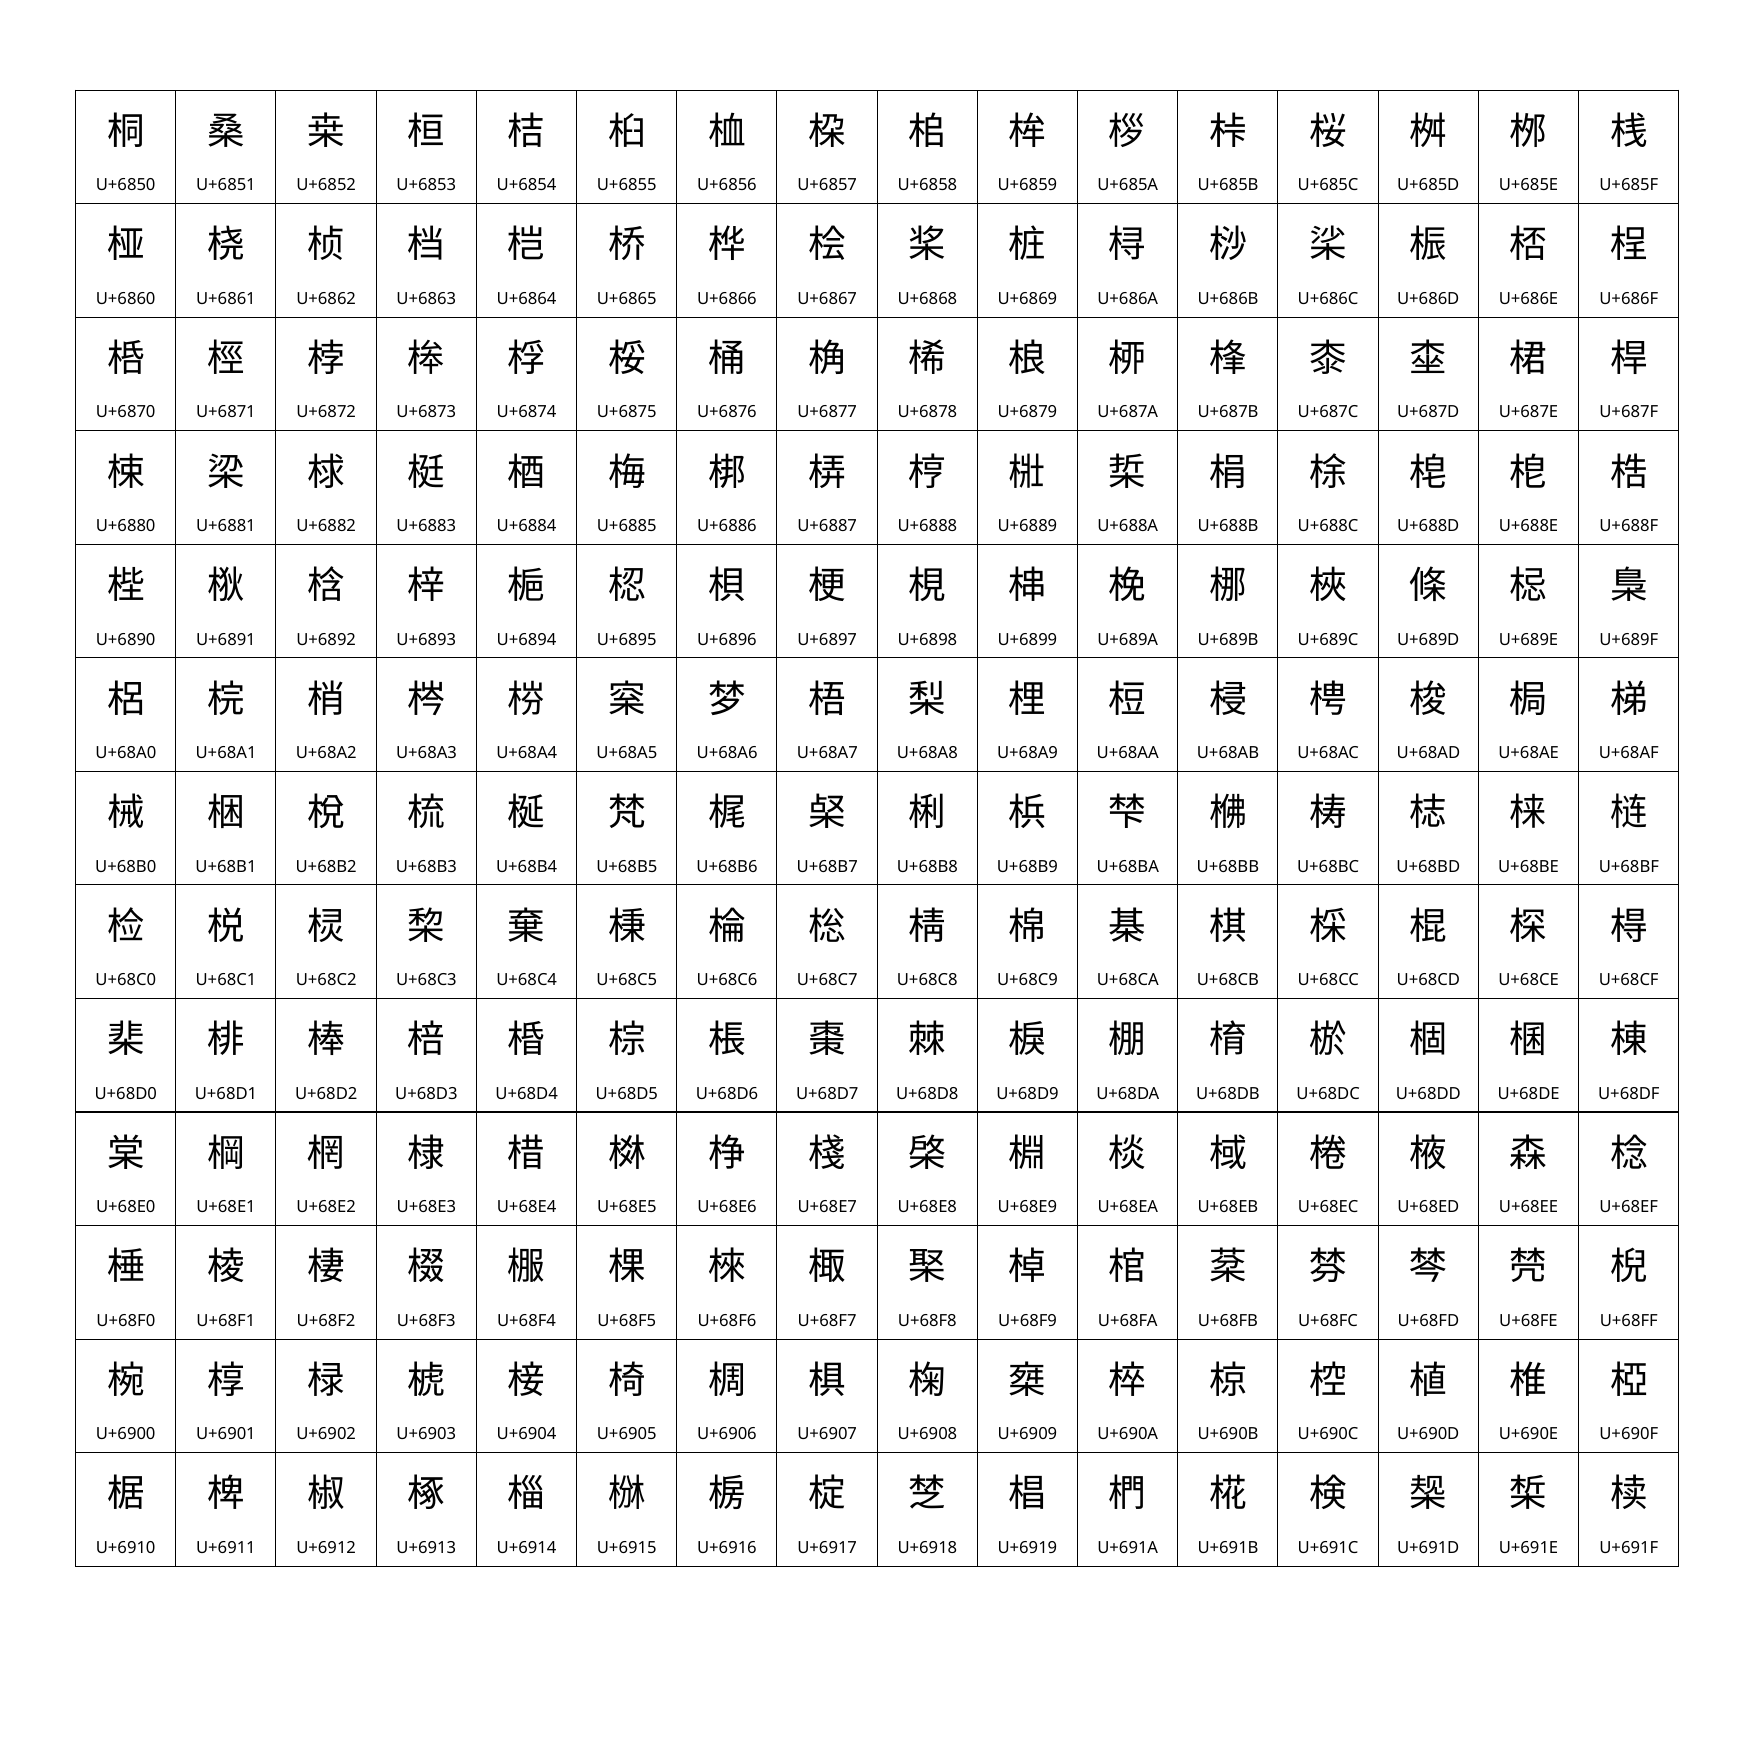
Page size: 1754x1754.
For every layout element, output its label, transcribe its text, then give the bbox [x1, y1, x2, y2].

table_cell 梢 U+68A2 [276, 658, 376, 771]
table_cell 桲 U+6872 [276, 318, 376, 430]
table_cell 棨 U+68E8 [878, 1113, 977, 1225]
table_cell 桪 U+686A [1078, 204, 1177, 317]
table_cell 梼 U+68BC [1278, 772, 1378, 884]
table_cell 棕 U+68D5 [577, 999, 676, 1111]
table_cell 桗 U+6857 [777, 91, 877, 203]
table_cell 桙 U+6859 [978, 91, 1077, 203]
table_cell 梸 U+68B8 [878, 772, 977, 884]
table_cell 梭 U+68AD [1379, 658, 1478, 771]
table_cell 棥 U+68E5 [577, 1113, 676, 1225]
table_cell 棶 U+68F6 [677, 1226, 776, 1338]
table_cell 棒 U+68D2 [276, 999, 376, 1111]
table_cell 椐 U+6910 [76, 1453, 175, 1566]
table_cell 桑 U+6851 [176, 91, 275, 203]
table_cell 棴 U+68F4 [477, 1226, 576, 1338]
table_cell 梉 U+6889 [978, 431, 1077, 544]
table_cell 棐 U+68D0 [76, 999, 175, 1111]
table_cell 桹 U+6879 [978, 318, 1077, 430]
table_cell 梑 U+6891 [176, 545, 275, 657]
table_cell 梻 U+68BB [1178, 772, 1277, 884]
table_cell 梔 U+6894 [477, 545, 576, 657]
table_cell 桠 U+6860 [76, 204, 175, 317]
table_cell 桭 U+686D [1379, 204, 1478, 317]
table_cell 棁 U+68C1 [176, 885, 275, 998]
table_cell 梎 U+688E [1479, 431, 1578, 544]
table_cell 椛 U+691B [1178, 1453, 1277, 1566]
table_cell 梍 U+688D [1379, 431, 1478, 544]
table_cell 椖 U+6916 [677, 1453, 776, 1566]
table_cell 検 U+691C [1278, 1453, 1378, 1566]
table_cell 梲 U+68B2 [276, 772, 376, 884]
table_cell 桡 U+6861 [176, 204, 275, 317]
table_cell 桧 U+6867 [777, 204, 877, 317]
table_cell 棇 U+68C7 [777, 885, 877, 998]
table_cell 梾 U+68BE [1479, 772, 1578, 884]
table_cell 桵 U+6875 [577, 318, 676, 430]
table_cell 棖 U+68D6 [677, 999, 776, 1111]
table_cell 梩 U+68A9 [978, 658, 1077, 771]
table_cell 桨 U+6868 [878, 204, 977, 317]
table_cell 棺 U+68FA [1078, 1226, 1177, 1338]
table_cell 桷 U+6877 [777, 318, 877, 430]
table_cell 桬 U+686C [1278, 204, 1378, 317]
table_cell 梟 U+689F [1579, 545, 1678, 657]
table_cell 椂 U+6902 [276, 1340, 376, 1452]
table_cell 棎 U+68CE [1479, 885, 1578, 998]
table_cell 椒 U+6912 [276, 1453, 376, 1566]
table_cell 椃 U+6903 [377, 1340, 476, 1452]
table_cell 椘 U+6918 [878, 1453, 977, 1566]
table_cell 梌 U+688C [1278, 431, 1378, 544]
table_cell 梇 U+6887 [777, 431, 877, 544]
table_cell 桜 U+685C [1278, 91, 1378, 203]
table_cell 棼 U+68FC [1278, 1226, 1378, 1338]
table_cell 棸 U+68F8 [878, 1226, 977, 1338]
table_cell 椄 U+6904 [477, 1340, 576, 1452]
table_cell 椅 U+6905 [577, 1340, 676, 1452]
table_cell 棯 U+68EF [1579, 1113, 1678, 1225]
table_cell 棃 U+68C3 [377, 885, 476, 998]
table_cell 椔 U+6914 [477, 1453, 576, 1566]
table_cell 椗 U+6917 [777, 1453, 877, 1566]
table_cell 桽 U+687D [1379, 318, 1478, 430]
table_cell 梬 U+68AC [1278, 658, 1378, 771]
table_cell 棔 U+68D4 [477, 999, 576, 1111]
table_cell 梿 U+68BF [1579, 772, 1678, 884]
table_cell 椊 U+690A [1078, 1340, 1177, 1452]
table_cell 棬 U+68EC [1278, 1113, 1378, 1225]
table_cell 梡 U+68A1 [176, 658, 275, 771]
table_cell 棷 U+68F7 [777, 1226, 877, 1338]
table_cell 桶 U+6876 [677, 318, 776, 430]
table_cell 梫 U+68AB [1178, 658, 1277, 771]
table_cell 梘 U+6898 [878, 545, 977, 657]
table_cell 桺 U+687A [1078, 318, 1177, 430]
table_cell 棈 U+68C8 [878, 885, 977, 998]
table_cell 梴 U+68B4 [477, 772, 576, 884]
table_cell 棡 U+68E1 [176, 1113, 275, 1225]
table_cell 棭 U+68ED [1379, 1113, 1478, 1225]
table_cell 椋 U+690B [1178, 1340, 1277, 1452]
table_cell 棊 U+68CA [1078, 885, 1177, 998]
table_cell 梱 U+68B1 [176, 772, 275, 884]
table_cell 梆 U+6886 [677, 431, 776, 544]
table_cell 椉 U+6909 [978, 1340, 1077, 1452]
table_cell 桫 U+686B [1178, 204, 1277, 317]
table_cell 椎 U+690E [1479, 1340, 1578, 1452]
table_cell 桕 U+6855 [577, 91, 676, 203]
table_cell 梽 U+68BD [1379, 772, 1478, 884]
table_cell 棓 U+68D3 [377, 999, 476, 1111]
table_cell 梹 U+68B9 [978, 772, 1077, 884]
table_cell 椝 U+691D [1379, 1453, 1478, 1566]
table_cell 桳 U+6873 [377, 318, 476, 430]
table_cell 棘 U+68D8 [878, 999, 977, 1111]
table_cell 椚 U+691A [1078, 1453, 1177, 1566]
table_cell 桼 U+687C [1278, 318, 1378, 430]
table_cell 椁 U+6901 [176, 1340, 275, 1452]
table_cell 梏 U+688F [1579, 431, 1678, 544]
table_cell 梤 U+68A4 [477, 658, 576, 771]
table_cell 棛 U+68DB [1178, 999, 1277, 1111]
table_cell 椕 U+6915 [577, 1453, 676, 1566]
table_cell 梳 U+68B3 [377, 772, 476, 884]
table_cell 棟 U+68DF [1579, 999, 1678, 1111]
table_cell 梀 U+6880 [76, 431, 175, 544]
table_cell 棆 U+68C6 [677, 885, 776, 998]
table_cell 梂 U+6882 [276, 431, 376, 544]
table_cell 梞 U+689E [1479, 545, 1578, 657]
table_cell 桢 U+6862 [276, 204, 376, 317]
table_cell 棳 U+68F3 [377, 1226, 476, 1338]
table_cell 椌 U+690C [1278, 1340, 1378, 1452]
table_cell 械 U+68B0 [76, 772, 175, 884]
table_cell 桯 U+686F [1579, 204, 1678, 317]
table_cell 棠 U+68E0 [76, 1113, 175, 1225]
table_cell 桩 U+6869 [978, 204, 1077, 317]
table_cell 棲 U+68F2 [276, 1226, 376, 1338]
table_cell 检 U+68C0 [76, 885, 175, 998]
table_cell 桟 U+685F [1579, 91, 1678, 203]
table_cell 棍 U+68CD [1379, 885, 1478, 998]
table_cell 梮 U+68AE [1479, 658, 1578, 771]
table_cell 梕 U+6895 [577, 545, 676, 657]
table_cell 梃 U+6883 [377, 431, 476, 544]
table_cell 棞 U+68DE [1479, 999, 1578, 1111]
table_cell 梓 U+6893 [377, 545, 476, 657]
table_cell 棉 U+68C9 [978, 885, 1077, 998]
table_cell 梺 U+68BA [1078, 772, 1177, 884]
table_cell 棵 U+68F5 [577, 1226, 676, 1338]
table_cell 椈 U+6908 [878, 1340, 977, 1452]
table_cell 棅 U+68C5 [577, 885, 676, 998]
table_cell 棏 U+68CF [1579, 885, 1678, 998]
table_cell 棜 U+68DC [1278, 999, 1378, 1111]
table_cell 椇 U+6907 [777, 1340, 877, 1452]
table_cell 梖 U+6896 [677, 545, 776, 657]
table_cell 桸 U+6878 [878, 318, 977, 430]
table_cell 森 U+68EE [1479, 1113, 1578, 1225]
table_cell 桰 U+6870 [76, 318, 175, 430]
table_cell 桘 U+6858 [878, 91, 977, 203]
table_cell 桓 U+6853 [377, 91, 476, 203]
table_cell 桻 U+687B [1178, 318, 1277, 430]
table_cell 梚 U+689A [1078, 545, 1177, 657]
table_cell 桾 U+687E [1479, 318, 1578, 430]
table_cell 梯 U+68AF [1579, 658, 1678, 771]
table_cell 梋 U+688B [1178, 431, 1277, 544]
table_cell 桴 U+6874 [477, 318, 576, 430]
table_cell 桒 U+6852 [276, 91, 376, 203]
table_cell 棣 U+68E3 [377, 1113, 476, 1225]
table_cell 梈 U+6888 [878, 431, 977, 544]
table_cell 梥 U+68A5 [577, 658, 676, 771]
table_cell 梁 U+6881 [176, 431, 275, 544]
table_cell 桐 U+6850 [76, 91, 175, 203]
table_cell 梊 U+688A [1078, 431, 1177, 544]
table_cell 棙 U+68D9 [978, 999, 1077, 1111]
table_cell 椆 U+6906 [677, 1340, 776, 1452]
table_cell 梣 U+68A3 [377, 658, 476, 771]
table_cell 棌 U+68CC [1278, 885, 1378, 998]
table_cell 棿 U+68FF [1579, 1226, 1678, 1338]
table_cell 椞 U+691E [1479, 1453, 1578, 1566]
table_cell 棾 U+68FE [1479, 1226, 1578, 1338]
table_cell 棋 U+68CB [1178, 885, 1277, 998]
table_cell 桛 U+685B [1178, 91, 1277, 203]
table_cell 棗 U+68D7 [777, 999, 877, 1111]
table_cell 椓 U+6913 [377, 1453, 476, 1566]
table_cell 梧 U+68A7 [777, 658, 877, 771]
table_cell 棽 U+68FD [1379, 1226, 1478, 1338]
table_cell 桝 U+685D [1379, 91, 1478, 203]
table_cell 梛 U+689B [1178, 545, 1277, 657]
table_cell 棤 U+68E4 [477, 1113, 576, 1225]
table_cell 棂 U+68C2 [276, 885, 376, 998]
table_cell 梵 U+68B5 [577, 772, 676, 884]
table_cell 棰 U+68F0 [76, 1226, 175, 1338]
table_cell 桔 U+6854 [477, 91, 576, 203]
table_cell 桥 U+6865 [577, 204, 676, 317]
table_cell 桤 U+6864 [477, 204, 576, 317]
table_cell 桚 U+685A [1078, 91, 1177, 203]
table_cell 棝 U+68DD [1379, 999, 1478, 1111]
table_cell 梐 U+6890 [76, 545, 175, 657]
table_cell 桮 U+686E [1479, 204, 1578, 317]
table_cell 椑 U+6911 [176, 1453, 275, 1566]
table_cell 棩 U+68E9 [978, 1113, 1077, 1225]
table_cell 梨 U+68A8 [878, 658, 977, 771]
table_cell 梒 U+6892 [276, 545, 376, 657]
table_cell 桱 U+6871 [176, 318, 275, 430]
table_cell 梗 U+6897 [777, 545, 877, 657]
table_cell 梜 U+689C [1278, 545, 1378, 657]
table_cell 梶 U+68B6 [677, 772, 776, 884]
table_cell 棻 U+68FB [1178, 1226, 1277, 1338]
table_cell 棑 U+68D1 [176, 999, 275, 1111]
table_cell 棫 U+68EB [1178, 1113, 1277, 1225]
table_cell 椙 U+6919 [978, 1453, 1077, 1566]
table_cell 梷 U+68B7 [777, 772, 877, 884]
table_cell 梪 U+68AA [1078, 658, 1177, 771]
table_cell 档 U+6863 [377, 204, 476, 317]
table_cell 桞 U+685E [1479, 91, 1578, 203]
table_cell 棢 U+68E2 [276, 1113, 376, 1225]
table_cell 梠 U+68A0 [76, 658, 175, 771]
table_cell 梙 U+6899 [978, 545, 1077, 657]
table_cell 棹 U+68F9 [978, 1226, 1077, 1338]
table_cell 棦 U+68E6 [677, 1113, 776, 1225]
table_cell 桿 U+687F [1579, 318, 1678, 430]
table_cell 棪 U+68EA [1078, 1113, 1177, 1225]
table_cell 梅 U+6885 [577, 431, 676, 544]
table_cell 桦 U+6866 [677, 204, 776, 317]
table_cell 棚 U+68DA [1078, 999, 1177, 1111]
table_cell 梦 U+68A6 [677, 658, 776, 771]
table_cell 植 U+690D [1379, 1340, 1478, 1452]
table_cell 椏 U+690F [1579, 1340, 1678, 1452]
table_cell 椟 U+691F [1579, 1453, 1678, 1566]
table_cell 梄 U+6884 [477, 431, 576, 544]
table_cell 棱 U+68F1 [176, 1226, 275, 1338]
table_cell 棄 U+68C4 [477, 885, 576, 998]
table_cell 棧 U+68E7 [777, 1113, 877, 1225]
table_cell 桖 U+6856 [677, 91, 776, 203]
table_cell 條 U+689D [1379, 545, 1478, 657]
table_cell 椀 U+6900 [76, 1340, 175, 1452]
